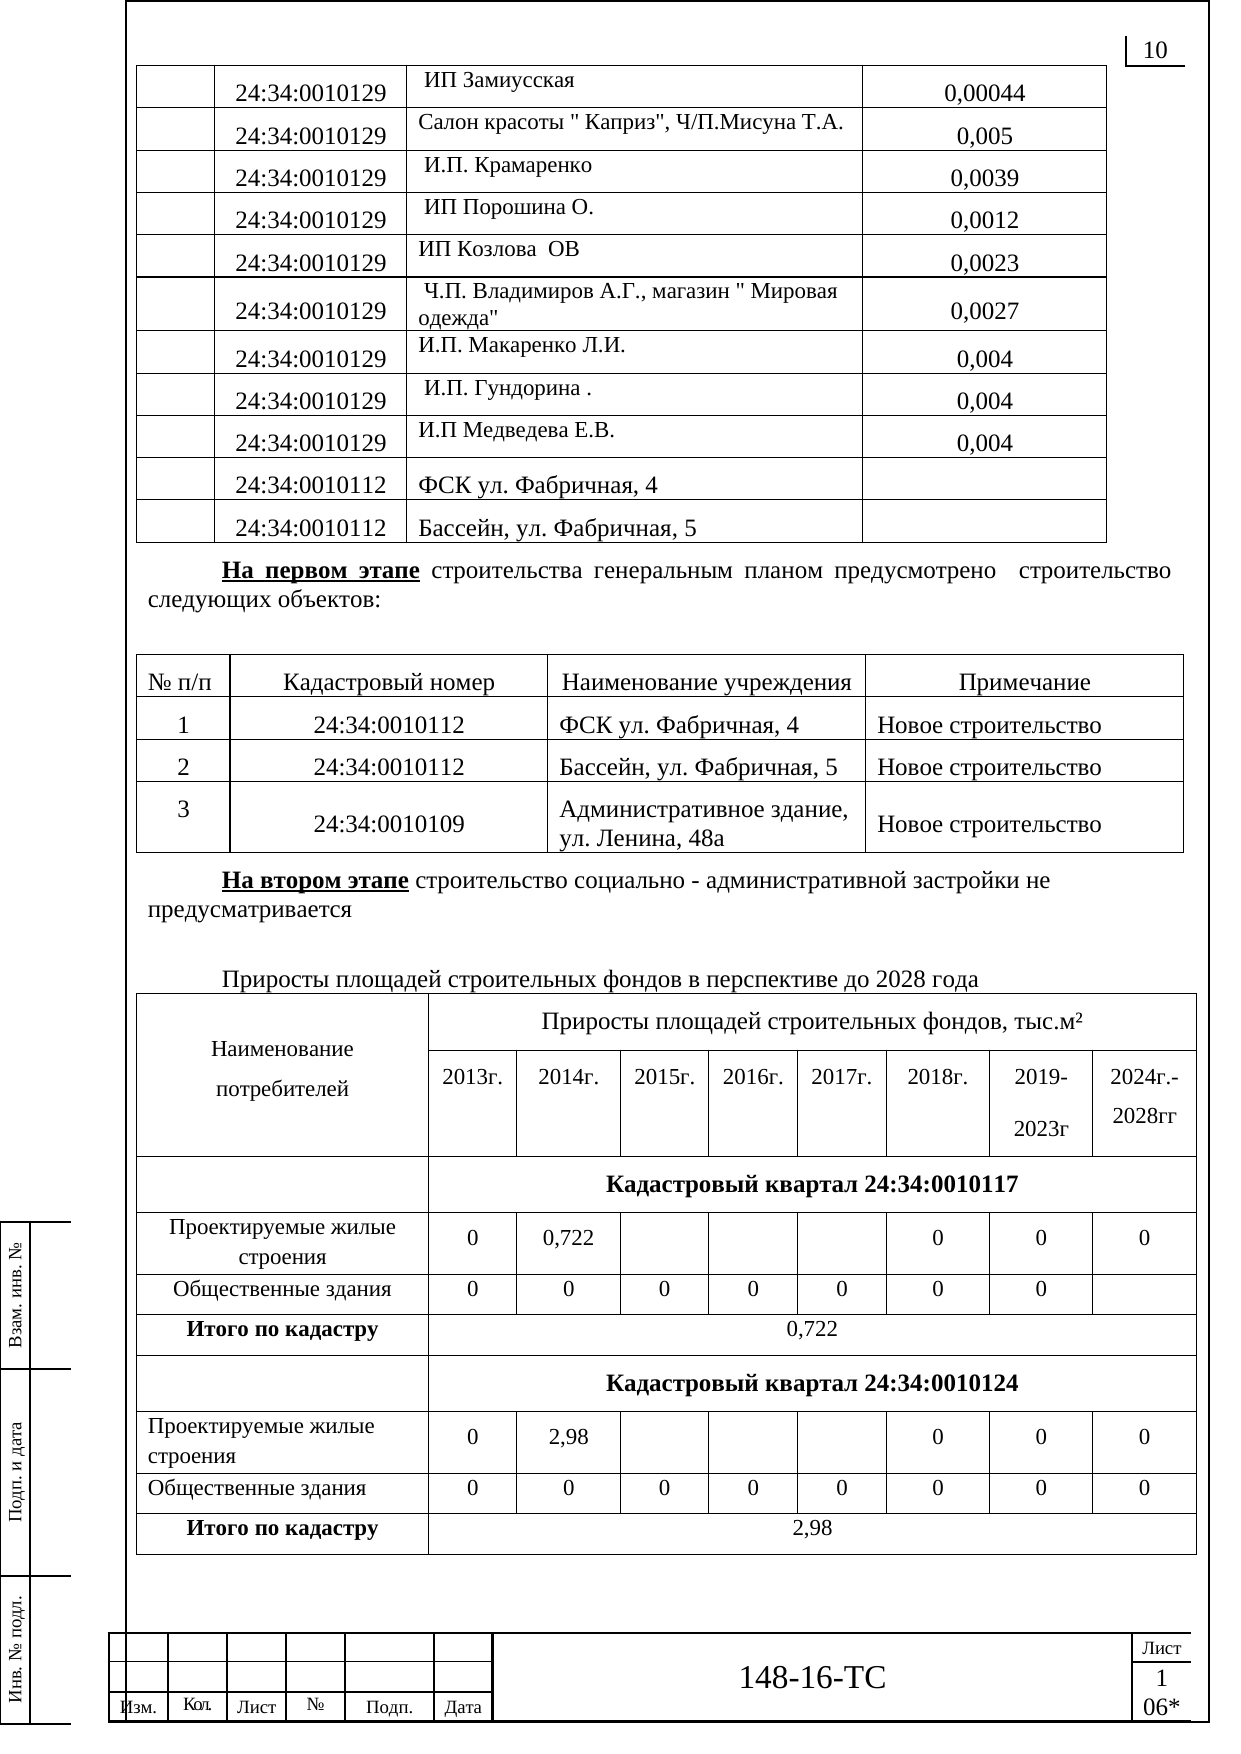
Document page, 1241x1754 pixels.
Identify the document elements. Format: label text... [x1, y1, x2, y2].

table_cell 0 [429, 1474, 516, 1513]
table_cell 0,722 [429, 1315, 1196, 1355]
table_cell 0,00044 [863, 66, 1106, 107]
table_cell 0 [990, 1213, 1092, 1274]
table_cell Салон красоты " Каприз", Ч/П.Мисуна Т.А. [407, 108, 862, 149]
table_cell [137, 278, 214, 330]
table_cell 24:34:0010129 [215, 331, 406, 372]
table_cell 0 [887, 1275, 989, 1314]
table_cell [621, 1412, 708, 1473]
table_header Наименование потребителей [137, 994, 428, 1156]
table_cell И.П Медведева Е.В. [407, 416, 862, 457]
table_cell 0 [709, 1474, 797, 1513]
table_cell 0,005 [863, 108, 1106, 149]
table_cell [709, 1412, 797, 1473]
table_cell ФСК ул. Фабричная, 4 [407, 458, 862, 499]
table_cell 0 [887, 1412, 989, 1473]
table_cell [137, 500, 214, 542]
table_cell 0 [887, 1213, 989, 1274]
table_cell [137, 416, 214, 457]
table_cell 0,0027 [863, 278, 1106, 330]
table_cell 24:34:0010129 [215, 108, 406, 149]
table_cell 0,004 [863, 374, 1106, 415]
table_cell Итого по кадастру [137, 1514, 428, 1554]
table_cell Общественные здания [137, 1474, 428, 1513]
text На первом этапе строительства генеральным планом предусмотрено строительство следующих объектов: [148, 555, 1172, 613]
table_cell 24:34:0010129 [215, 416, 406, 457]
table_cell 2 [137, 740, 229, 781]
table_cell 0,004 [863, 331, 1106, 372]
table_cell 24:34:0010112 [215, 500, 406, 542]
table_cell [137, 374, 214, 415]
table_cell 0 [517, 1275, 620, 1314]
table_header Наименование учреждения [548, 655, 865, 696]
table_header Кадастровый номер [231, 655, 547, 696]
table_cell [137, 1356, 428, 1411]
table_header Примечание [866, 655, 1183, 696]
table_cell 2,98 [517, 1412, 620, 1473]
table_cell Новое строительство [866, 782, 1183, 852]
table_cell 0 [1093, 1474, 1196, 1513]
table_cell 2015г. [621, 1051, 708, 1156]
table_cell [137, 108, 214, 149]
table_cell 0,0023 [863, 235, 1106, 276]
table_cell 2016г. [709, 1051, 797, 1156]
table_cell [137, 66, 214, 107]
table_cell 0 [429, 1412, 516, 1473]
table_cell Итого по кадастру [137, 1315, 428, 1355]
table_cell 2019- 2023г [990, 1051, 1092, 1156]
table_cell [137, 151, 214, 192]
table_cell И.П. Гундорина . [407, 374, 862, 415]
table_cell ИП Замиусская [407, 66, 862, 107]
table_cell ИП Козлова ОВ [407, 235, 862, 276]
table_cell 0 [1093, 1213, 1196, 1274]
table_cell 0,0012 [863, 193, 1106, 234]
table_cell Общественные здания [137, 1275, 428, 1314]
table_cell 0 [887, 1474, 989, 1513]
table_cell 2024г.-2028гг [1093, 1051, 1196, 1156]
table_cell 0,722 [517, 1213, 620, 1274]
table_cell 24:34:0010129 [215, 193, 406, 234]
table_cell И.П. Макаренко Л.И. [407, 331, 862, 372]
table_cell Новое строительство [866, 740, 1183, 781]
table_header Приросты площадей строительных фондов, тыс.м² [429, 994, 1196, 1049]
table_cell 24:34:0010129 [215, 278, 406, 330]
table_cell 24:34:0010129 [215, 235, 406, 276]
table_cell 24:34:0010112 [215, 458, 406, 499]
table_cell 2014г. [517, 1051, 620, 1156]
table_cell 0 [798, 1474, 886, 1513]
table_cell [137, 1157, 428, 1212]
table_cell Проектируемые жилые строения [137, 1213, 428, 1274]
table_cell [863, 500, 1106, 542]
table_header № п/п [137, 655, 229, 696]
table_cell [709, 1213, 797, 1274]
table_cell Ч.П. Владимиров А.Г., магазин " Мировая одежда" [407, 278, 862, 330]
table_cell 0 [1093, 1412, 1196, 1473]
table_cell 24:34:0010112 [231, 697, 547, 738]
table_cell ФСК ул. Фабричная, 4 [548, 697, 865, 738]
table_cell 2013г. [429, 1051, 516, 1156]
table_cell [798, 1412, 886, 1473]
table_cell 0 [990, 1474, 1092, 1513]
table_cell 0 [621, 1474, 708, 1513]
table_cell 0 [429, 1275, 516, 1314]
text На втором этапе строительство социально - административной застройки не предусматривается [148, 865, 1172, 923]
table_cell 0 [621, 1275, 708, 1314]
table_cell 2017г. [798, 1051, 886, 1156]
table_cell 24:34:0010129 [215, 151, 406, 192]
table_cell Кадастровый квартал 24:34:0010124 [429, 1356, 1196, 1411]
table_cell 0 [990, 1412, 1092, 1473]
text Приросты площадей строительных фондов в перспективе до 2028 года [148, 964, 1172, 993]
table_cell [137, 193, 214, 234]
table_cell ИП Порошина О. [407, 193, 862, 234]
table_cell 24:34:0010129 [215, 66, 406, 107]
table_cell 0 [709, 1275, 797, 1314]
table_cell Кадастровый квартал 24:34:0010117 [429, 1157, 1196, 1212]
table_cell 3 [137, 782, 229, 852]
table_cell 0 [429, 1213, 516, 1274]
table_cell [137, 235, 214, 276]
table_cell 0,004 [863, 416, 1106, 457]
table_cell [137, 458, 214, 499]
table_cell 24:34:0010129 [215, 374, 406, 415]
table_cell 0 [798, 1275, 886, 1314]
table_cell 0 [517, 1474, 620, 1513]
table_cell 24:34:0010109 [231, 782, 547, 852]
table_cell Бассейн, ул. Фабричная, 5 [548, 740, 865, 781]
table_cell [863, 458, 1106, 499]
table_cell 0 [990, 1275, 1092, 1314]
table_cell Бассейн, ул. Фабричная, 5 [407, 500, 862, 542]
table_cell [1093, 1275, 1196, 1314]
table_cell 2,98 [429, 1514, 1196, 1554]
table_cell 24:34:0010112 [231, 740, 547, 781]
table_cell Новое строительство [866, 697, 1183, 738]
table_cell [621, 1213, 708, 1274]
table_cell Административное здание, ул. Ленина, 48а [548, 782, 865, 852]
table_cell [798, 1213, 886, 1274]
table_cell 2018г. [887, 1051, 989, 1156]
table_cell 1 [137, 697, 229, 738]
table_cell [137, 331, 214, 372]
table_cell Проектируемые жилые строения [137, 1412, 428, 1473]
table_cell 0,0039 [863, 151, 1106, 192]
table_cell И.П. Крамаренко [407, 151, 862, 192]
